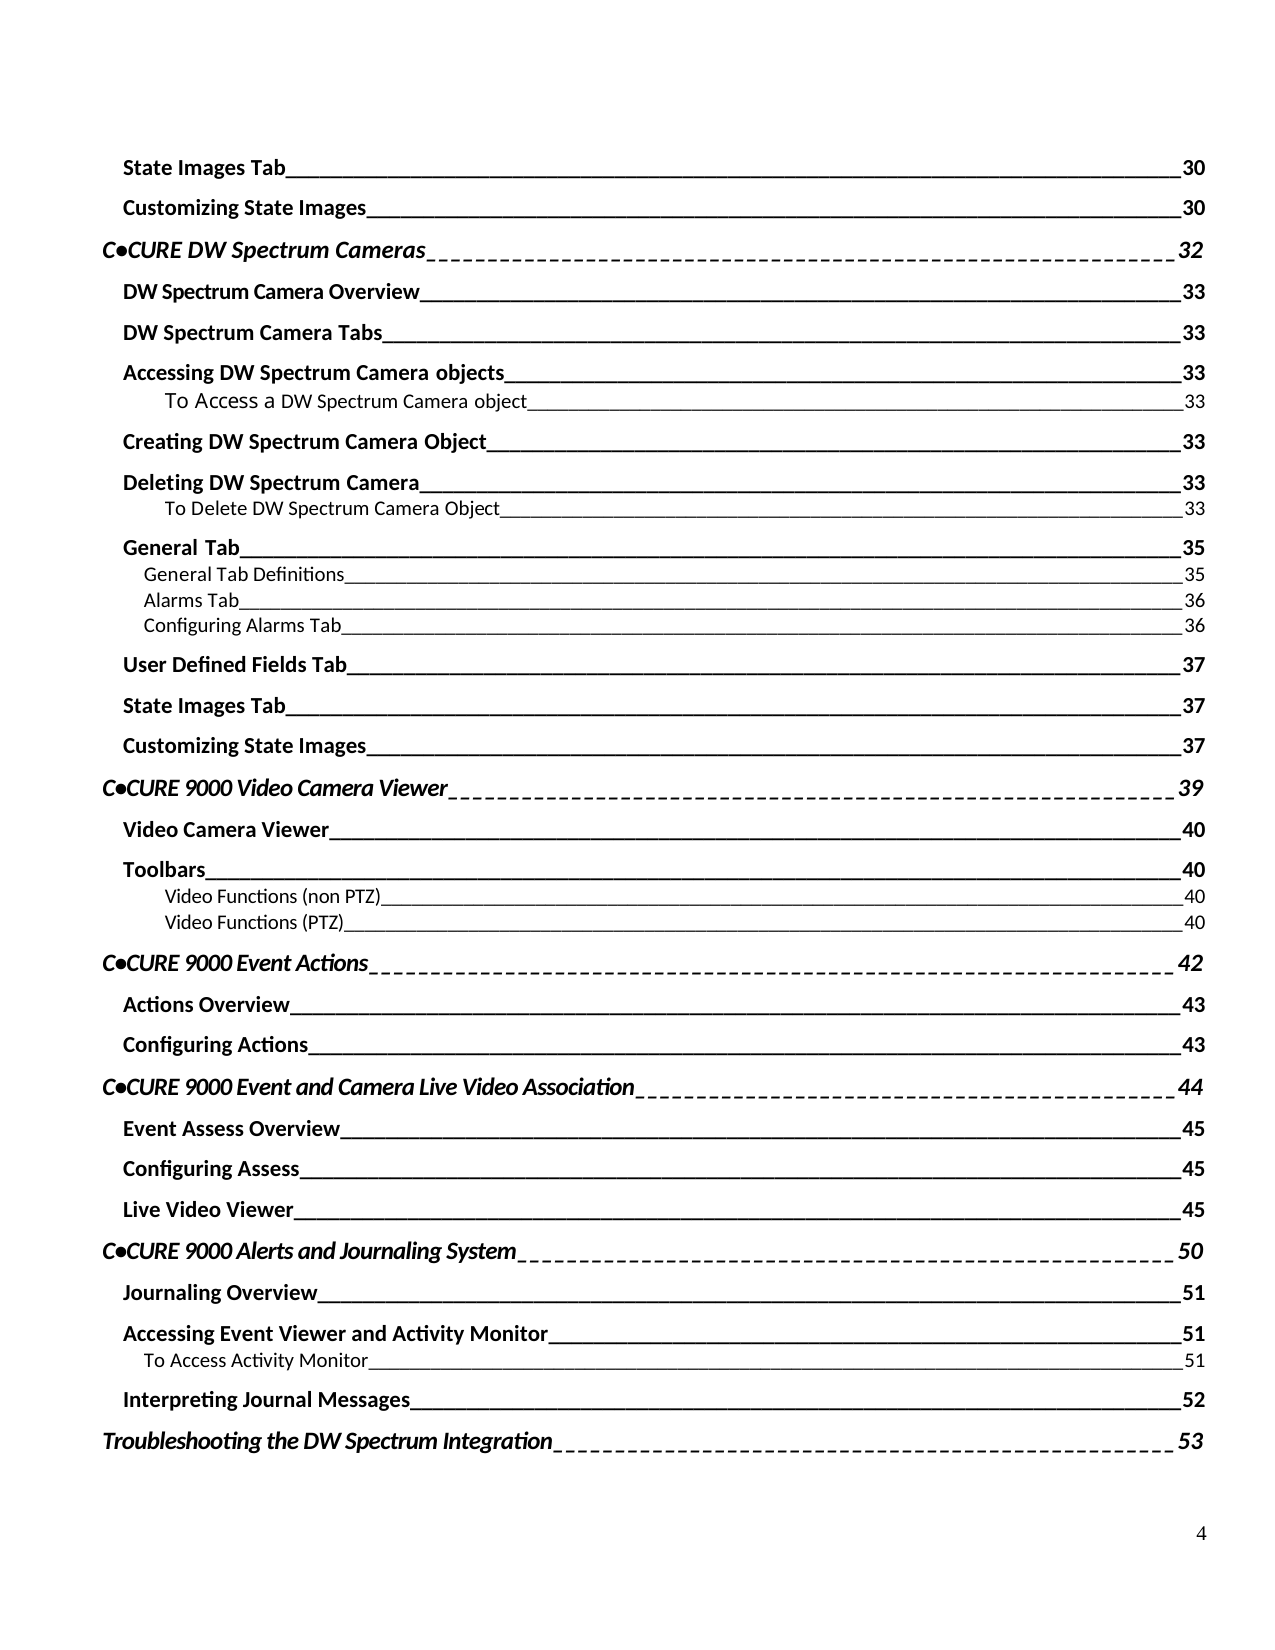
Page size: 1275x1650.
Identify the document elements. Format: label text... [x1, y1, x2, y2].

text Toolbars 40 [123, 855, 1206, 883]
text Video Camera Viewer 40 [123, 815, 1206, 843]
text Interpreting Journal Messages 52 [123, 1385, 1206, 1413]
text Alarms Tab 36 [144, 587, 1206, 612]
text To Delete DW Spectrum Camera Object 33 [164, 496, 1206, 521]
text General Tab Definitions 35 [144, 562, 1206, 587]
text State Images Tab 37 [123, 691, 1206, 719]
text C•CURE 9000 Video Camera Viewer 39 [102, 772, 1206, 802]
text Live Video Viewer 45 [123, 1195, 1206, 1223]
text Actions Overview 43 [123, 990, 1206, 1018]
text Configuring Assess 45 [123, 1154, 1206, 1182]
text Customizing State Images 37 [123, 731, 1206, 759]
text Video Functions (PTZ) 40 [164, 909, 1206, 934]
text DW Spectrum Camera Tabs 33 [123, 318, 1206, 346]
text C•CURE DW Spectrum Cameras 32 [102, 234, 1206, 264]
text Deleting DW Spectrum Camera 33 [123, 468, 1206, 496]
text Journaling Overview 51 [123, 1278, 1206, 1306]
text Accessing Event Viewer and Activity Monitor 51 [123, 1319, 1206, 1347]
text Configuring Alarms Tab 36 [144, 612, 1206, 638]
text To Access Activity Monitor 51 [144, 1347, 1206, 1372]
text Video Functions (non PTZ) 40 [164, 883, 1206, 909]
text C•CURE 9000 Event Actions 42 [102, 947, 1206, 977]
text Accessing DW Spectrum Camera objects 33 [123, 358, 1206, 386]
text Troubleshooting the DW Spectrum Integration 53 [102, 1425, 1206, 1456]
text C•CURE 9000 Event and Camera Live Video Association 44 [102, 1071, 1206, 1101]
text DW Spectrum Camera Overview 33 [123, 277, 1206, 305]
text Configuring Actions 43 [123, 1030, 1206, 1058]
text Event Assess Overview 45 [123, 1114, 1206, 1142]
text General Tab 35 [123, 533, 1206, 562]
text To Access a DW Spectrum Camera object 33 [164, 386, 1206, 414]
text C•CURE 9000 Alerts and Journaling System 50 [102, 1235, 1206, 1266]
text User Defined Fields Tab 37 [123, 650, 1206, 678]
text State Images Tab 30 [123, 153, 1206, 181]
text Customizing State Images 30 [123, 193, 1206, 222]
text Creating DW Spectrum Camera Object 33 [123, 427, 1206, 455]
